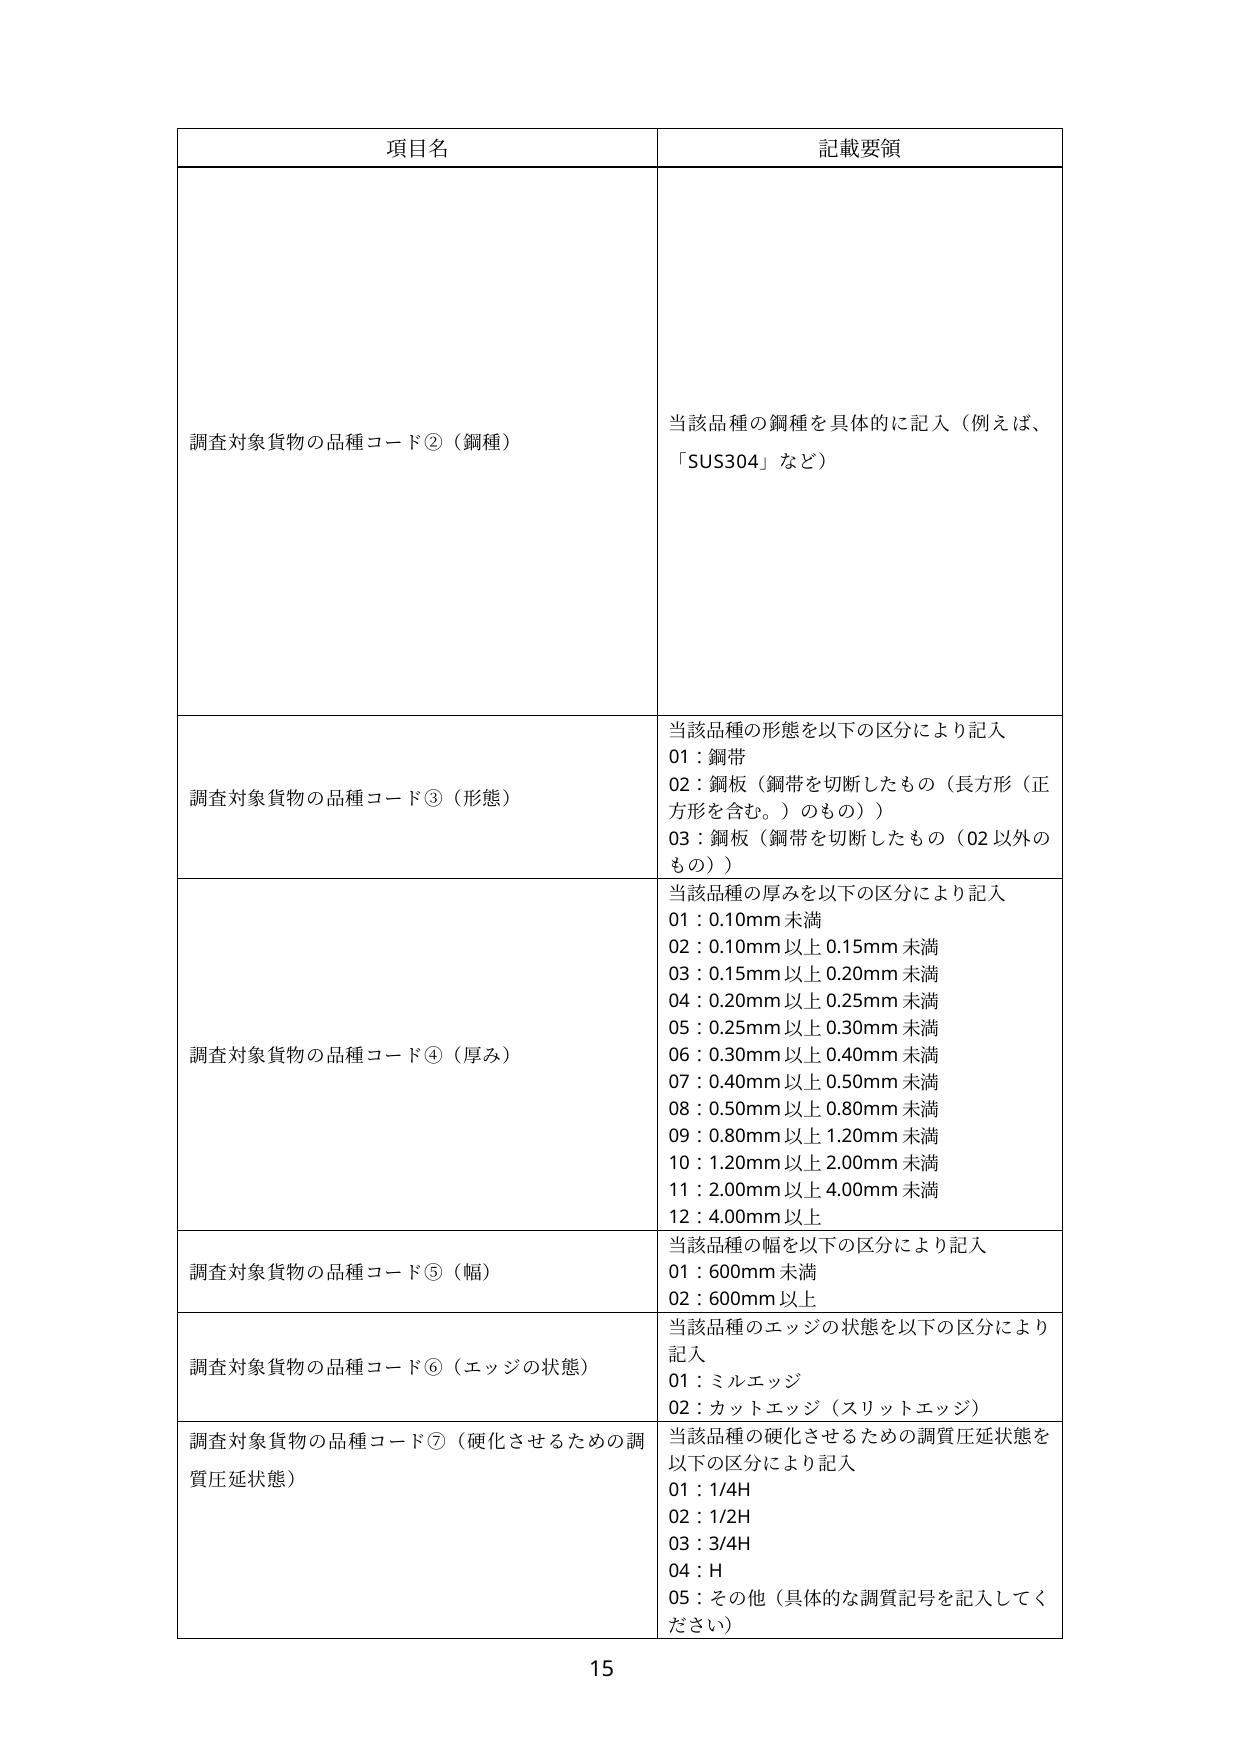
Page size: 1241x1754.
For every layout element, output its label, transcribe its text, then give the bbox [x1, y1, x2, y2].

table_cell 当該品種の鋼種を具体的に記入（例えば、「SUS304」など） [658, 168, 1062, 715]
table_header 記載要領 [658, 129, 1062, 166]
table_cell 当該品種の形態を以下の区分により記入 01：鋼帯 02：鋼板（鋼帯を切断したもの（長方形（正方形を含む。）のもの）） 03：鋼板（鋼帯を切断したもの（02以外のもの）） [658, 716, 1062, 878]
table_cell 調査対象貨物の品種コード⑤（幅） [178, 1231, 657, 1312]
table_cell 調査対象貨物の品種コード⑥（エッジの状態） [178, 1313, 657, 1421]
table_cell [658, 1422, 1062, 1638]
table_cell 当該品種の厚みを以下の区分により記入 01：0.10mm未満 02：0.10mm以上0.15mm未満 03：0.15mm以上0.20mm未満 04：0.20mm以上0.25mm未満 05：0.25mm以上0.30mm未満 06：0.30mm以上0.40mm未満 07：0.40mm以上0.50mm未満 08：0.50mm以上0.80mm未満 09：0.80mm以上1.20mm未満 10：1.20mm以上2.00mm未満 11：2.00mm以上4.00mm未満 12：4.00mm以上 [658, 879, 1062, 1230]
table_cell 調査対象貨物の品種コード⑦（硬化させるための調質圧延状態） [178, 1422, 657, 1638]
table_header 項目名 [178, 129, 657, 166]
table_cell 調査対象貨物の品種コード④（厚み） [178, 879, 657, 1230]
table_cell 当該品種のエッジの状態を以下の区分により記入 01：ミルエッジ 02：カットエッジ（スリットエッジ） [658, 1313, 1062, 1421]
table_cell 当該品種の幅を以下の区分により記入 01：600mm未満 02：600mm以上 [658, 1231, 1062, 1312]
table_cell 調査対象貨物の品種コード③（形態） [178, 716, 657, 878]
table_cell 調査対象貨物の品種コード②（鋼種） [178, 168, 657, 715]
